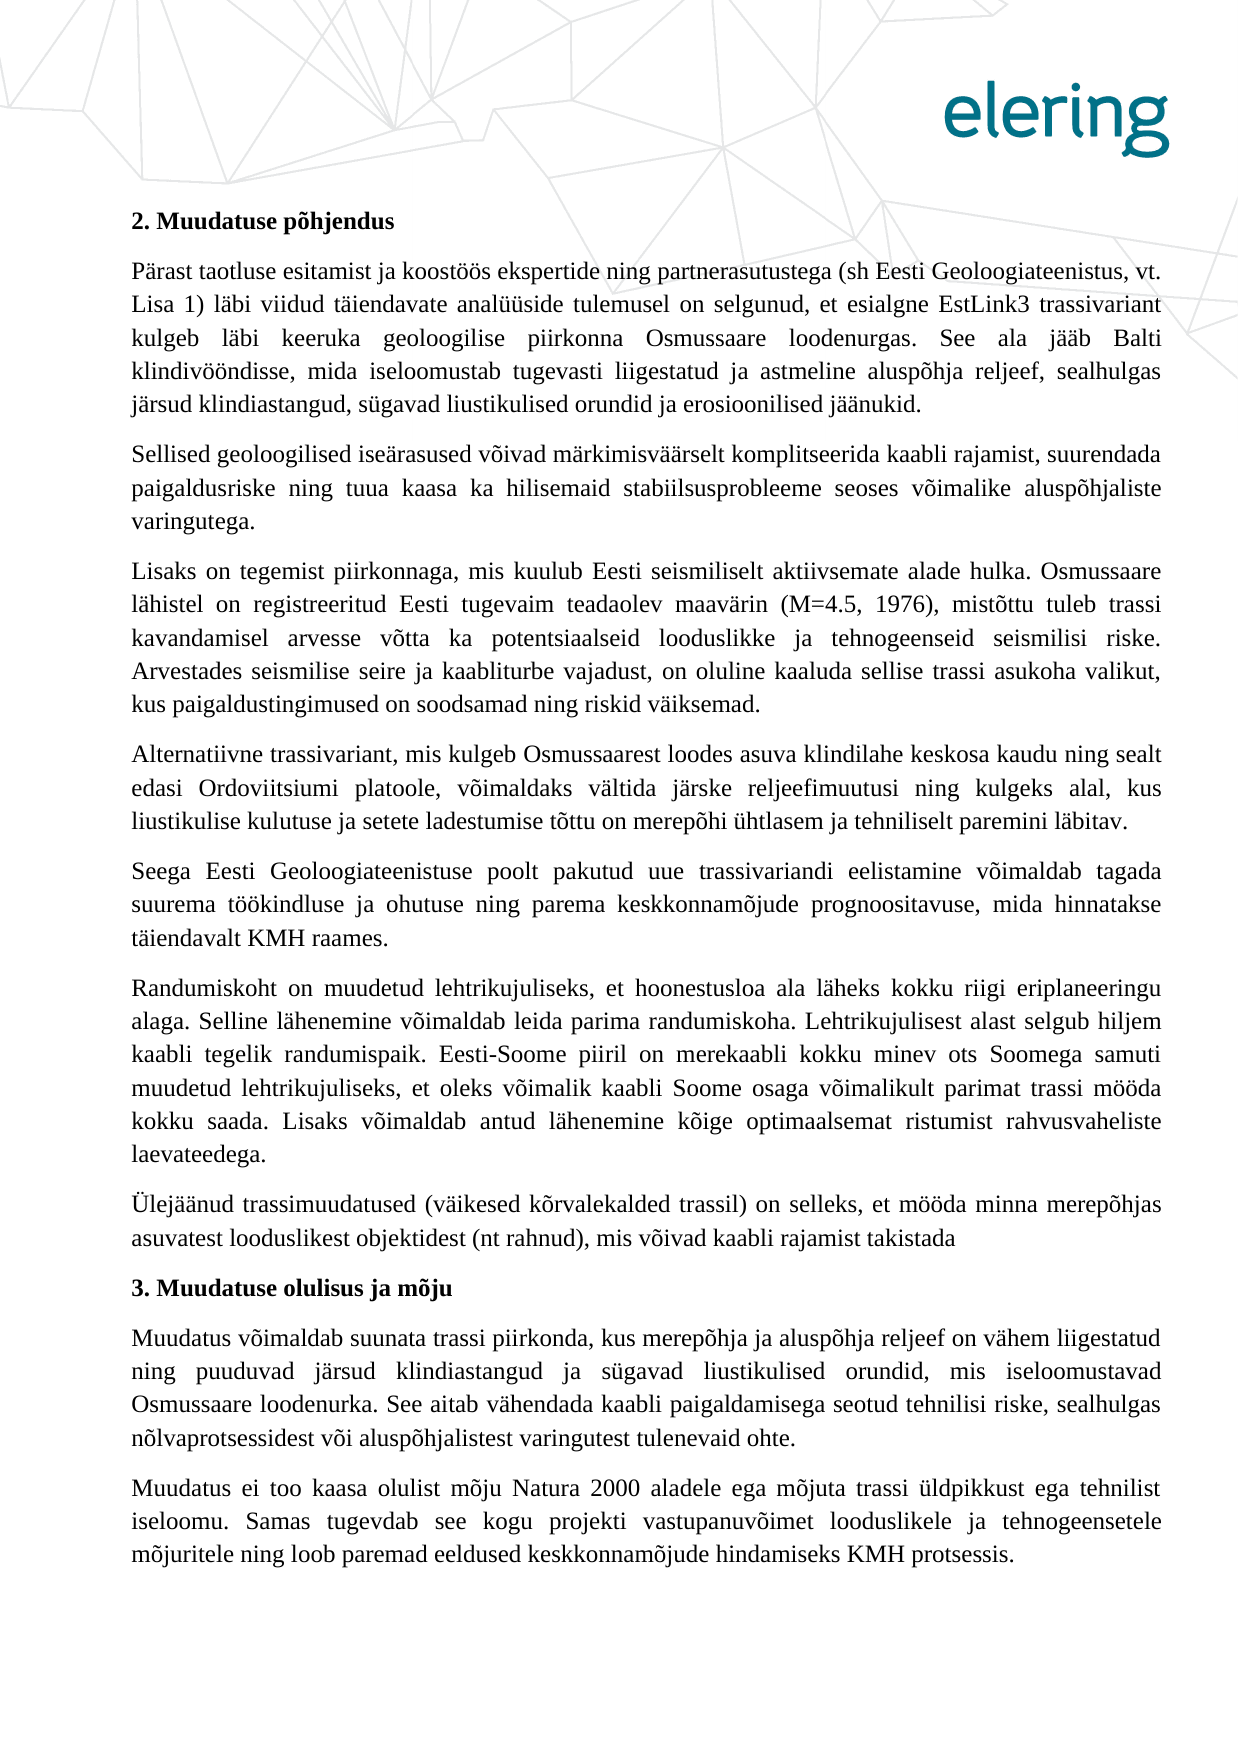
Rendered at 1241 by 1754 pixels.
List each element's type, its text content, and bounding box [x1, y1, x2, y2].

text Randumiskoht on muudetud lehtrikujuliseks, et hoonestusloa ala läheks kokku riigi eriplaneeringu alaga. Selline lähenemine võimaldab leida parima randumiskoha. Lehtrikujulisest alast selgub hiljem kaabli tegelik randumispaik. Eesti-Soome piiril on merekaabli kokku minev ots Soomega samuti muudetud lehtrikujuliseks, et oleks võimalik kaabli Soome osaga võimalikult parimat trassi mööda kokku saada. Lisaks võimaldab antud lähenemine kõige optimaalsemat ristumist rahvusvaheliste laevateedega. [131, 973, 1162, 1168]
text Pärast taotluse esitamist ja koostöös ekspertide ning partnerasutustega (sh Eesti Geoloogiateenistus, vt. Lisa 1) läbi viidud täiendavate analüüside tulemusel on selgunud, et esialgne EstLink3 trassivariant kulgeb läbi keeruka geoloogilise piirkonna Osmussaare loodenurgas. See ala jääb Balti klindivööndisse, mida iseloomustab tugevasti liigestatud ja astmeline aluspõhja reljeef, sealhulgas järsud klindiastangud, sügavad liustikulised orundid ja erosioonilised jäänukid. [131, 256, 1162, 418]
picture [0, 0, 1238, 441]
text Alternatiivne trassivariant, mis kulgeb Osmussaarest loodes asuva klindilahe keskosa kaudu ning sealt edasi Ordoviitsiumi platoole, võimaldaks vältida järske reljeefimuutusi ning kulgeks alal, kus liustikulise kulutuse ja setete ladestumise tõttu on merepõhi ühtlasem ja tehniliselt paremini läbitav. [131, 739, 1162, 835]
text 3. Muudatuse olulisus ja mõju [131, 1273, 1162, 1301]
text Ülejäänud trassimuudatused (väikesed kõrvalekalded trassil) on selleks, et mööda minna merepõhjas asuvatest looduslikest objektidest (nt rahnud), mis võivad kaabli rajamist takistada [131, 1189, 1162, 1251]
text Seega Eesti Geoloogiateenistuse poolt pakutud uue trassivariandi eelistamine võimaldab tagada suurema töökindluse ja ohutuse ning parema keskkonnamõjude prognoositavuse, mida hinnatakse täiendavalt KMH raames. [131, 856, 1162, 951]
text Muudatus võimaldab suunata trassi piirkonda, kus merepõhja ja aluspõhja reljeef on vähem liigestatud ning puuduvad järsud klindiastangud ja sügavad liustikulised orundid, mis iseloomustavad Osmussaare loodenurka. See aitab vähendada kaabli paigaldamisega seotud tehnilisi riske, sealhulgas nõlvaprotsessidest või aluspõhjalistest varingutest tulenevaid ohte. [131, 1323, 1162, 1451]
text 2. Muudatuse põhjendus [131, 206, 1162, 235]
text Sellised geoloogilised iseärasused võivad märkimisväärselt komplitseerida kaabli rajamist, suurendada paigaldusriske ning tuua kaasa ka hilisemaid stabiilsusprobleeme seoses võimalike aluspõhjaliste varingutega. [131, 439, 1162, 535]
text Muudatus ei too kaasa olulist mõju Natura 2000 aladele ega mõjuta trassi üldpikkust ega tehnilist iseloomu. Samas tugevdab see kogu projekti vastupanuvõimet looduslikele ja tehnogeensetele mõjuritele ning loob paremad eeldused keskkonnamõjude hindamiseks KMH protsessis. [131, 1473, 1162, 1568]
text Lisaks on tegemist piirkonnaga, mis kuulub Eesti seismiliselt aktiivsemate alade hulka. Osmussaare lähistel on registreeritud Eesti tugevaim teadaolev maavärin (M=4.5, 1976), mistõttu tuleb trassi kavandamisel arvesse võtta ka potentsiaalseid looduslikke ja tehnogeenseid seismilisi riske. Arvestades seismilise seire ja kaabliturbe vajadust, on oluline kaaluda sellise trassi asukoha valikut, kus paigaldustingimused on soodsamad ning riskid väiksemad. [131, 556, 1162, 718]
